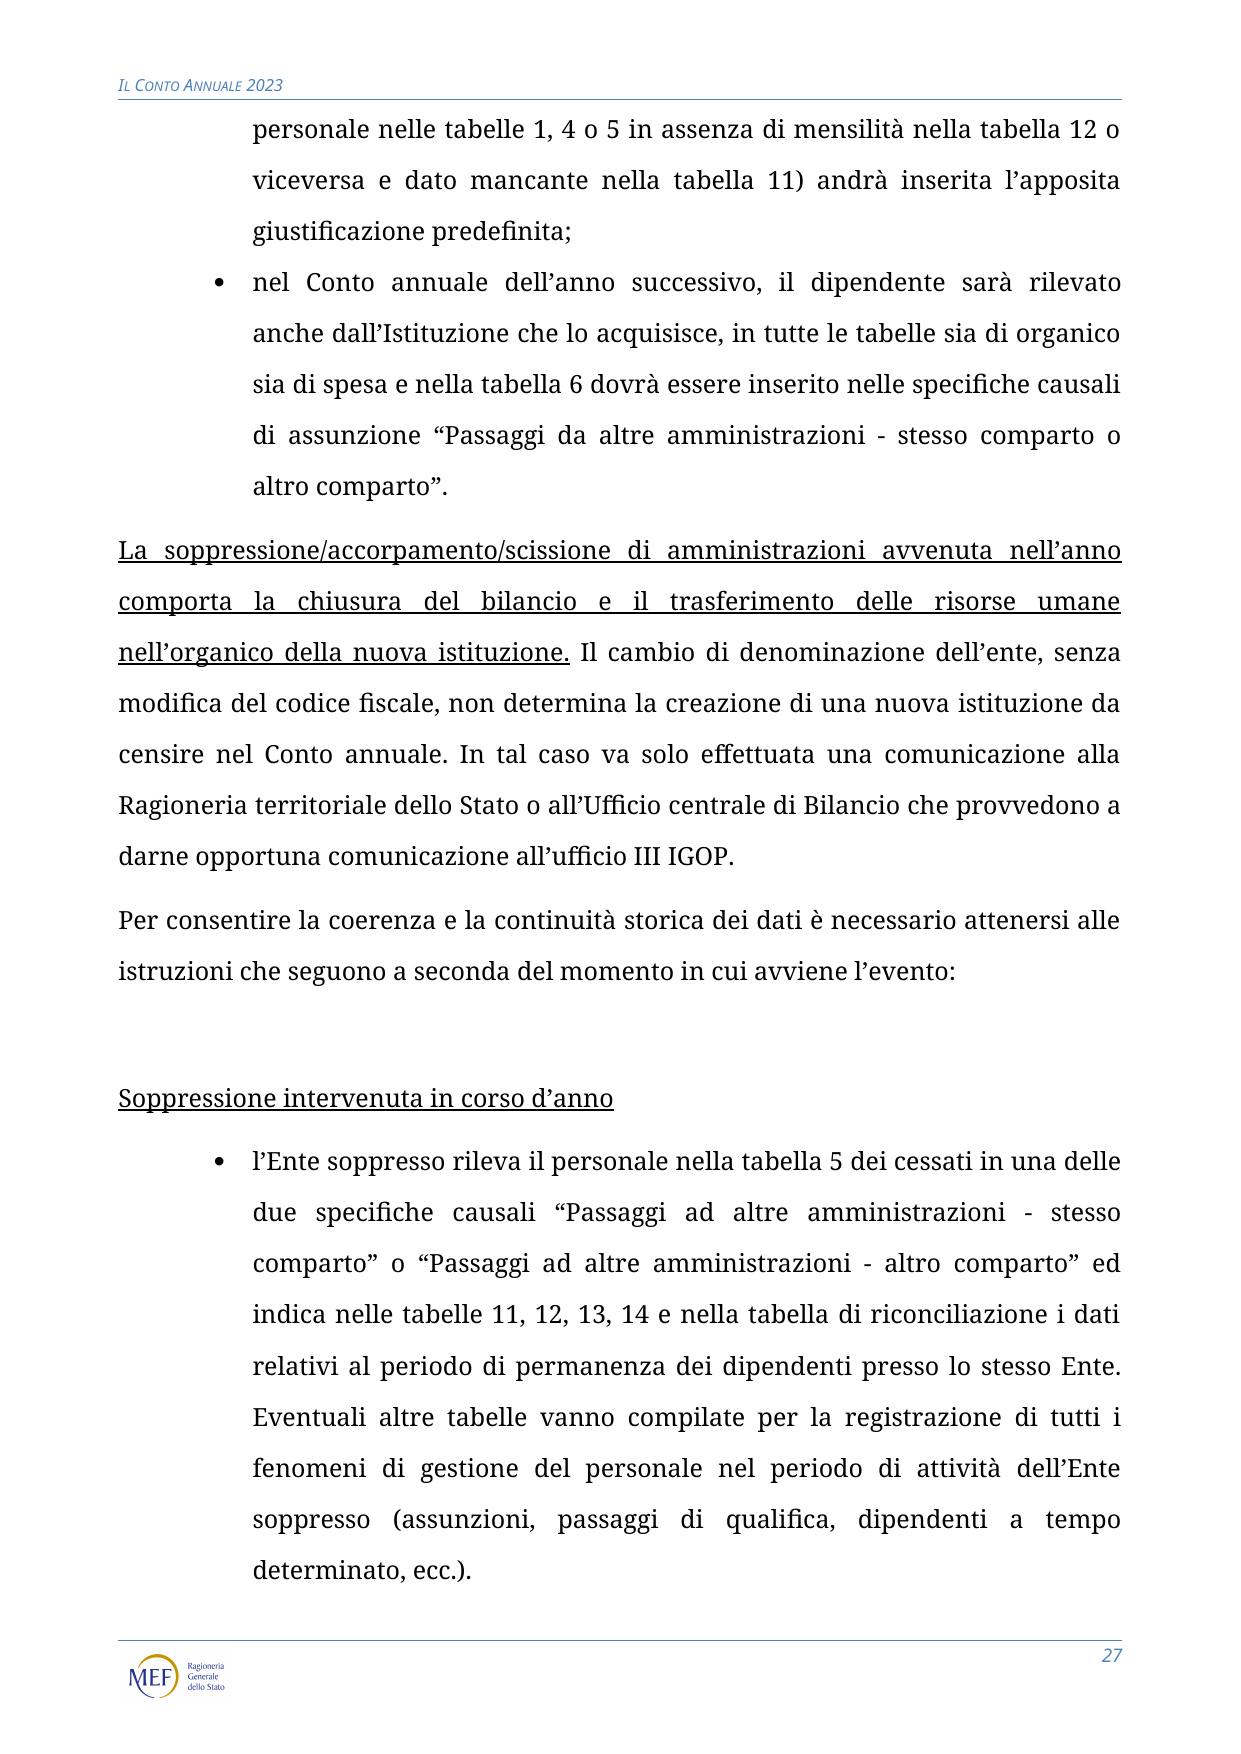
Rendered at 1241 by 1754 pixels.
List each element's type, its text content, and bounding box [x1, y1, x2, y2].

picture [120, 1645, 231, 1707]
list nel Conto annuale dell’anno successivo, il dipendente sarà rilevato anche dall’Istituzione che lo acquisisce, in tutte le tabelle sia di organico sia di spesa e nella tabella 6 dovrà essere inserito nelle specifiche causali di assunzione “Passaggi da altre amministrazioni - stesso comparto o altro comparto”. [215, 265, 1122, 503]
text La soppressione/accorpamento/scissione di amministrazioni avvenuta nell’anno comporta la chiusura del bilancio e il trasferimento delle risorse umane nell’organico della nuova istituzione. Il cambio di denominazione dell’ente, senza modifica del codice fiscale, non determina la creazione di una nuova istituzione da censire nel Conto annuale. In tal caso va solo effettuata una comunicazione alla Ragioneria territoriale dello Stato o all’Ufficio centrale di Bilancio che provvedono a darne opportuna comunicazione all’ufficio III IGOP. [118, 563, 1122, 873]
text Soppressione intervenuta in corso d’anno [118, 1080, 1122, 1114]
list l’Ente soppresso rileva il personale nella tabella 5 dei cessati in una delle due specifiche causali “Passaggi ad altre amministrazioni - stesso comparto” o “Passaggi ad altre amministrazioni - altro comparto” ed indica nelle tabelle 11, 12, 13, 14 e nella tabella di riconciliazione i dati relativi al periodo di permanenza dei dipendenti presso lo stesso Ente. Eventuali altre tabelle vanno compilate per la registrazione di tutti i fenomeni di gestione del personale nel periodo di attività dell’Ente soppresso (assunzioni, passaggi di qualifica, dipendenti a tempo determinato, ecc.). [215, 1144, 1122, 1586]
text Per consentire la coerenza e la continuità storica dei dati è necessario attenersi alle istruzioni che seguono a seconda del momento in cui avviene l’evento: [118, 902, 1122, 987]
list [215, 112, 1122, 248]
